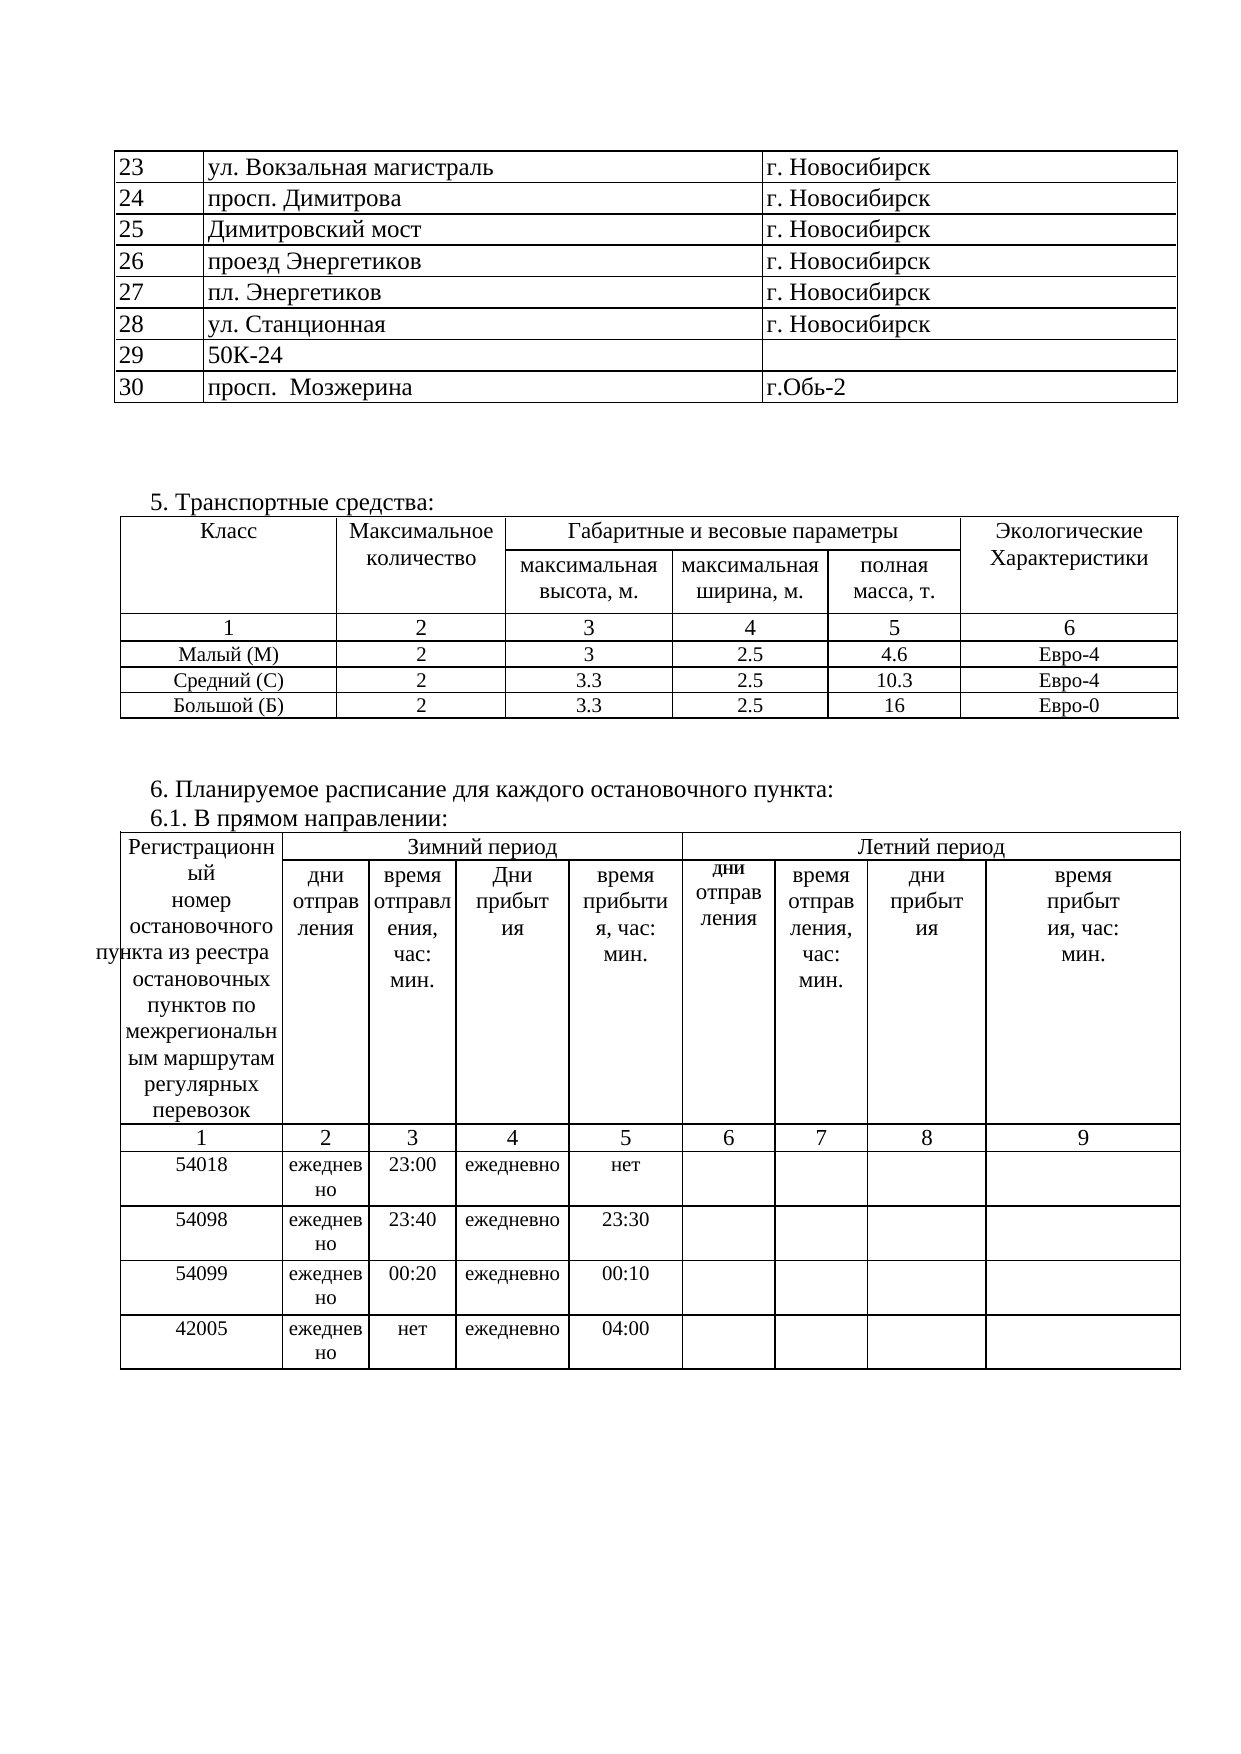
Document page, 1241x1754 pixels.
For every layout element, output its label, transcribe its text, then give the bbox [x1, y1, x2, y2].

table_cell 3 [370, 1125, 455, 1151]
table_cell ежедневно [457, 1261, 568, 1314]
table_cell ежедневно [283, 1261, 368, 1314]
table_cell г.Обь-2 [763, 370, 1177, 402]
table_cell 4 [457, 1125, 568, 1151]
table_cell 23:00 [370, 1152, 455, 1205]
table_cell Средний (С) [121, 668, 336, 692]
table_cell нет [370, 1316, 455, 1368]
text 5. Транспортные средства: [150, 487, 1090, 516]
table_cell г. Новосибирск [763, 152, 1177, 181]
table_cell 2 [337, 642, 505, 666]
table_cell 5 [570, 1125, 682, 1151]
table_cell ежедневно [283, 1316, 368, 1368]
table_cell Дни прибыт ия [457, 861, 568, 1123]
table_cell 1 [121, 1125, 282, 1151]
table_header Габаритные и весовые параметры [506, 517, 960, 549]
table_cell [776, 1207, 867, 1259]
table_cell [763, 339, 1177, 370]
table_cell [683, 1261, 774, 1314]
table_cell [987, 1316, 1180, 1368]
table_cell дни отправ ления [283, 861, 368, 1123]
table_cell 2.5 [673, 642, 827, 666]
table_cell 28 [115, 308, 203, 339]
table_header Класс [121, 517, 336, 612]
table_cell время прибыт ия, час: мин. [987, 861, 1180, 1123]
table_cell 27 [115, 277, 203, 307]
table_cell 6 [961, 614, 1177, 640]
table_cell 00:20 [370, 1261, 455, 1314]
table_cell 2.5 [673, 693, 827, 717]
table_cell г. Новосибирск [763, 307, 1177, 339]
table_cell [776, 1261, 867, 1314]
table_cell Евро-4 [961, 642, 1177, 666]
table_cell 2 [283, 1125, 368, 1151]
table_cell 8 [868, 1125, 985, 1151]
table_cell ул. Станционная [204, 309, 762, 339]
table_cell 3.3 [506, 668, 672, 692]
text 6.1. В прямом направлении: [150, 803, 1090, 831]
table_cell 30 [115, 371, 203, 402]
table_cell максимальная ширина, м. [673, 551, 827, 612]
table_cell полная масса, т. [829, 551, 960, 612]
table_cell г. Новосибирск [763, 276, 1177, 307]
table_cell [683, 1207, 774, 1259]
table_cell 24 [115, 183, 203, 213]
table_cell 16 [829, 693, 960, 717]
table_cell 3.3 [506, 693, 672, 717]
table_cell 4 [673, 614, 827, 640]
table_cell 4.6 [829, 642, 960, 666]
table_cell Большой (Б) [121, 693, 336, 717]
table_cell 10.3 [829, 668, 960, 692]
table_cell [868, 1261, 985, 1314]
table_cell [776, 1152, 867, 1205]
table_cell Евро-0 [961, 693, 1177, 717]
table_cell [868, 1152, 985, 1205]
table_cell Димитровский мост [204, 215, 762, 244]
table_cell 3 [506, 642, 672, 666]
table_cell [776, 1316, 867, 1368]
table_cell 42005 [121, 1316, 282, 1368]
table_cell максимальная высота, м. [506, 551, 672, 612]
table_cell [868, 1207, 985, 1259]
table_cell 6 [683, 1125, 774, 1151]
table_header Максимальное количество [337, 517, 505, 612]
table_cell 3 [506, 614, 672, 640]
text 6. Планируемое расписание для каждого остановочного пункта: [150, 774, 1090, 803]
table_cell ежедневно [457, 1152, 568, 1205]
table_cell пл. Энергетиков [204, 277, 762, 307]
table_cell дни прибыт ия [868, 861, 985, 1123]
table_cell ДНИ отправ ления [683, 861, 774, 1123]
table_cell 9 [987, 1125, 1180, 1151]
table_cell 54099 [121, 1261, 282, 1314]
table_cell [987, 1261, 1180, 1314]
table_cell ул. Вокзальная магистраль [204, 152, 762, 181]
table_cell ежедневно [283, 1207, 368, 1259]
table_cell время отправл ения, час: мин. [370, 861, 455, 1123]
table_cell г. Новосибирск [763, 244, 1177, 276]
table_cell 23:40 [370, 1207, 455, 1259]
table_cell время отправ ления, час: мин. [776, 861, 867, 1123]
table_cell г. Новосибирск [763, 213, 1177, 244]
table_cell нет [570, 1152, 682, 1205]
table_cell 50К-24 [204, 340, 762, 370]
table_cell 25 [115, 214, 203, 244]
table_cell 54018 [121, 1152, 282, 1205]
table_cell 04:00 [570, 1316, 682, 1368]
table_header Регистрационный номер остановочного пункта из реестра остановочных пунктов по межрегиональным маршрутам регулярных перевозок [121, 833, 282, 1123]
table_header Экологические Характеристики [961, 517, 1177, 612]
table_cell 7 [776, 1125, 867, 1151]
table_cell ежедневно [457, 1207, 568, 1259]
table_cell 29 [115, 340, 203, 370]
table_cell проезд Энергетиков [204, 246, 762, 276]
table_cell ежедневно [283, 1152, 368, 1205]
table_header Зимний период [283, 833, 682, 859]
table_cell [683, 1152, 774, 1205]
table_cell 2 [337, 614, 505, 640]
table_cell 1 [121, 614, 336, 640]
table_cell 54098 [121, 1207, 282, 1259]
table_cell 26 [115, 245, 203, 276]
table_cell 5 [829, 614, 960, 640]
table_cell 2 [337, 693, 505, 717]
table_cell ежедневно [457, 1316, 568, 1368]
table_cell г. Новосибирск [763, 181, 1177, 213]
table_cell 00:10 [570, 1261, 682, 1314]
table_cell [868, 1316, 985, 1368]
table_cell 2 [337, 668, 505, 692]
table_cell [987, 1152, 1180, 1205]
table_cell Малый (М) [121, 642, 336, 666]
table_cell 23:30 [570, 1207, 682, 1259]
table_cell 2.5 [673, 668, 827, 692]
table_header Летний период [683, 833, 1180, 859]
table_cell [987, 1207, 1180, 1259]
table_cell 23 [115, 152, 203, 181]
table_cell [683, 1316, 774, 1368]
table_cell Евро-4 [961, 668, 1177, 692]
table_cell просп. Мозжерина [204, 372, 762, 402]
table_cell просп. Димитрова [204, 183, 762, 213]
table_cell время прибыти я, час: мин. [570, 861, 682, 1123]
